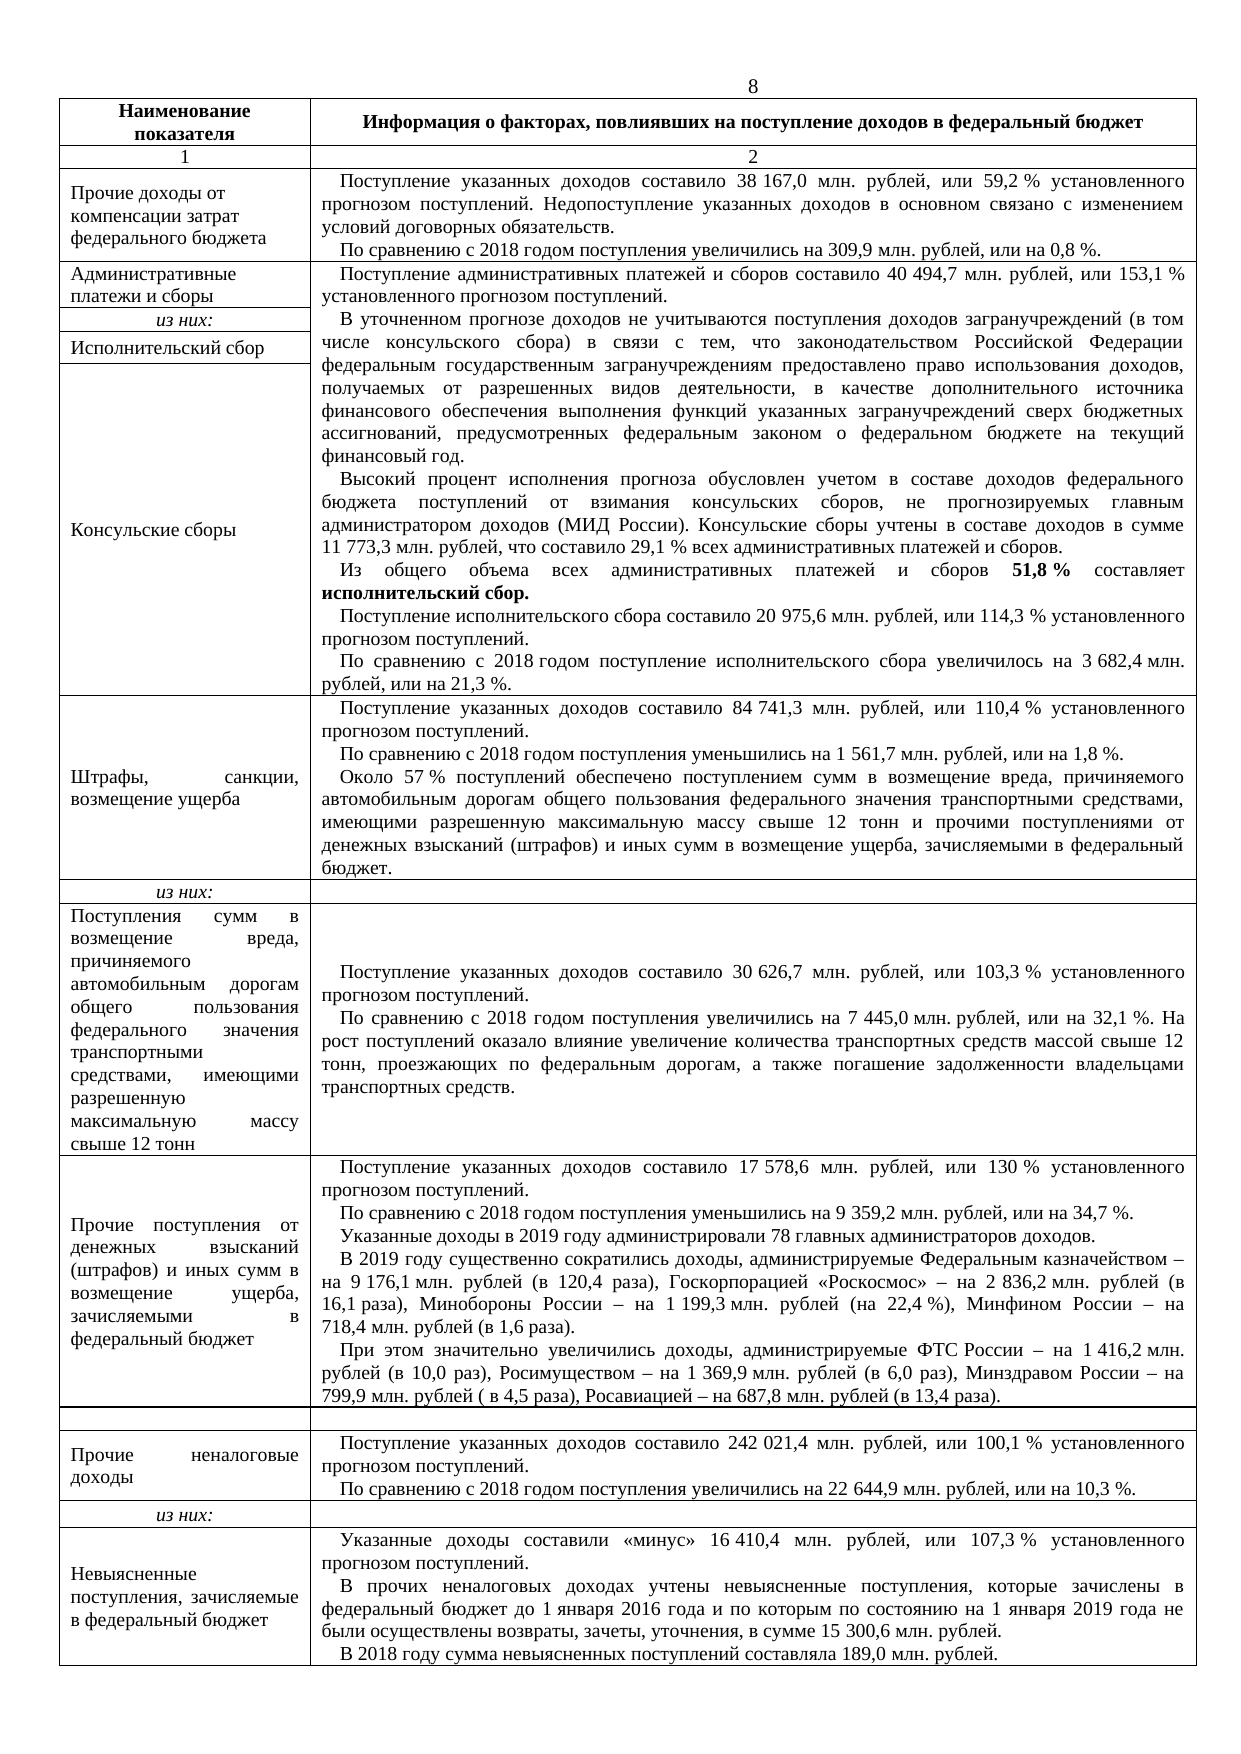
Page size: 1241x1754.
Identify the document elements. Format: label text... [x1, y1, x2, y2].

table_cell Указанные доходы составили «минус» 16 410,4 млн. рублей, или 107,3 % установленного прогнозом поступлений. В прочих неналоговых доходах учтены невыясненные поступления, которые зачислены в федеральный бюджет до 1 января 2016 года и по которым по состоянию на 1 января 2019 года не были осуществлены возвраты, зачеты, уточнения, в сумме 15 300,6 млн. рублей. В 2018 году сумма невыясненных поступлений составляла 189,0 млн. рублей. [311, 1528, 1196, 1665]
table_header Наименование показателя [60, 99, 310, 144]
table_cell из них: [60, 1501, 310, 1527]
table_cell 2 [311, 146, 1196, 168]
table_header Информация о факторах, повлиявших на поступление доходов в федеральный бюджет [311, 99, 1196, 144]
table_cell Поступление административных платежей и сборов составило 40 494,7 млн. рублей, или 153,1 % установленного прогнозом поступлений. В уточненном прогнозе доходов не учитываются поступления доходов загранучреждений (в том числе консульского сбора) в связи с тем, что законодательством Российской Федерации федеральным государственным загранучреждениям предоставлено право использования доходов, получаемых от разрешенных видов деятельности, в качестве дополнительного источника финансового обеспечения выполнения функций указанных загранучреждений сверх бюджетных ассигнований, предусмотренных федеральным законом о федеральном бюджете на текущий финансовый год. Высокий процент исполнения прогноза обусловлен учетом в составе доходов федерального бюджета поступлений от взимания консульских сборов, не прогнозируемых главным администратором доходов (МИД России). Консульские сборы учтены в составе доходов в сумме 11 773,3 млн. рублей, что составило 29,1 % всех административных платежей и сборов. Из общего объема всех административных платежей и сборов 51,8 % составляет исполнительский сбор. Поступление исполнительского сбора составило 20 975,6 млн. рублей, или 114,3 % установленного прогнозом поступлений. По сравнению с 2018 годом поступление исполнительского сбора увеличилось на 3 682,4 млн. рублей, или на 21,3 %. [311, 262, 1196, 695]
table_cell Прочие неналоговые доходы [60, 1431, 310, 1500]
table_cell из них: [60, 880, 310, 902]
table_cell [60, 1408, 310, 1430]
table_cell [311, 1501, 1196, 1527]
table_cell Поступления сумм в возмещение вреда, причиняемого автомобильным дорогам общего пользования федерального значения транспортными средствами, имеющими разрешенную максимальную массу свыше 12 тонн [60, 904, 310, 1154]
table_cell Прочие поступления от денежных взысканий (штрафов) и иных сумм в возмещение ущерба, зачисляемыми в федеральный бюджет [60, 1156, 310, 1406]
table_cell Прочие доходы от компенсации затрат федерального бюджета [60, 169, 310, 261]
table_cell Административные платежи и сборы [60, 262, 310, 307]
table_cell [311, 880, 1196, 902]
table_cell Исполнительский сбор [60, 332, 310, 363]
table_cell Поступление указанных доходов составило 242 021,4 млн. рублей, или 100,1 % установленного прогнозом поступлений. По сравнению с 2018 годом поступления увеличились на 22 644,9 млн. рублей, или на 10,3 %. [311, 1431, 1196, 1500]
table_cell Штрафы, санкции, возмещение ущерба [60, 696, 310, 879]
table_cell 1 [60, 146, 310, 168]
table_cell Поступление указанных доходов составило 38 167,0 млн. рублей, или 59,2 % установленного прогнозом поступлений. Недопоступление указанных доходов в основном связано с изменением условий договорных обязательств. По сравнению с 2018 годом поступления увеличились на 309,9 млн. рублей, или на 0,8 %. [311, 169, 1196, 261]
table_cell Невыясненные поступления, зачисляемые в федеральный бюджет [60, 1528, 310, 1665]
table_cell Поступление указанных доходов составило 17 578,6 млн. рублей, или 130 % установленного прогнозом поступлений. По сравнению с 2018 годом поступления уменьшились на 9 359,2 млн. рублей, или на 34,7 %. Указанные доходы в 2019 году администрировали 78 главных администраторов доходов. В 2019 году существенно сократились доходы, администрируемые Федеральным казначейством – на 9 176,1 млн. рублей (в 120,4 раза), Госкорпорацией «Роскосмос» – на 2 836,2 млн. рублей (в 16,1 раза), Минобороны России – на 1 199,3 млн. рублей (на 22,4 %), Минфином России – на 718,4 млн. рублей (в 1,6 раза). При этом значительно увеличились доходы, администрируемые ФТС России – на 1 416,2 млн. рублей (в 10,0 раз), Росимуществом – на 1 369,9 млн. рублей (в 6,0 раз), Минздравом России – на 799,9 млн. рублей ( в 4,5 раза), Росавиацией – на 687,8 млн. рублей (в 13,4 раза). [311, 1156, 1196, 1406]
table_cell [311, 1408, 1196, 1430]
table_cell Консульские сборы [60, 364, 310, 695]
table_cell из них: [60, 308, 310, 331]
table_cell Поступление указанных доходов составило 30 626,7 млн. рублей, или 103,3 % установленного прогнозом поступлений. По сравнению с 2018 годом поступления увеличились на 7 445,0 млн. рублей, или на 32,1 %. На рост поступлений оказало влияние увеличение количества транспортных средств массой свыше 12 тонн, проезжающих по федеральным дорогам, а также погашение задолженности владельцами транспортных средств. [311, 904, 1196, 1154]
table_cell Поступление указанных доходов составило 84 741,3 млн. рублей, или 110,4 % установленного прогнозом поступлений. По сравнению с 2018 годом поступления уменьшились на 1 561,7 млн. рублей, или на 1,8 %. Около 57 % поступлений обеспечено поступлением сумм в возмещение вреда, причиняемого автомобильным дорогам общего пользования федерального значения транспортными средствами, имеющими разрешенную максимальную массу свыше 12 тонн и прочими поступлениями от денежных взысканий (штрафов) и иных сумм в возмещение ущерба, зачисляемыми в федеральный бюджет. [311, 696, 1196, 879]
